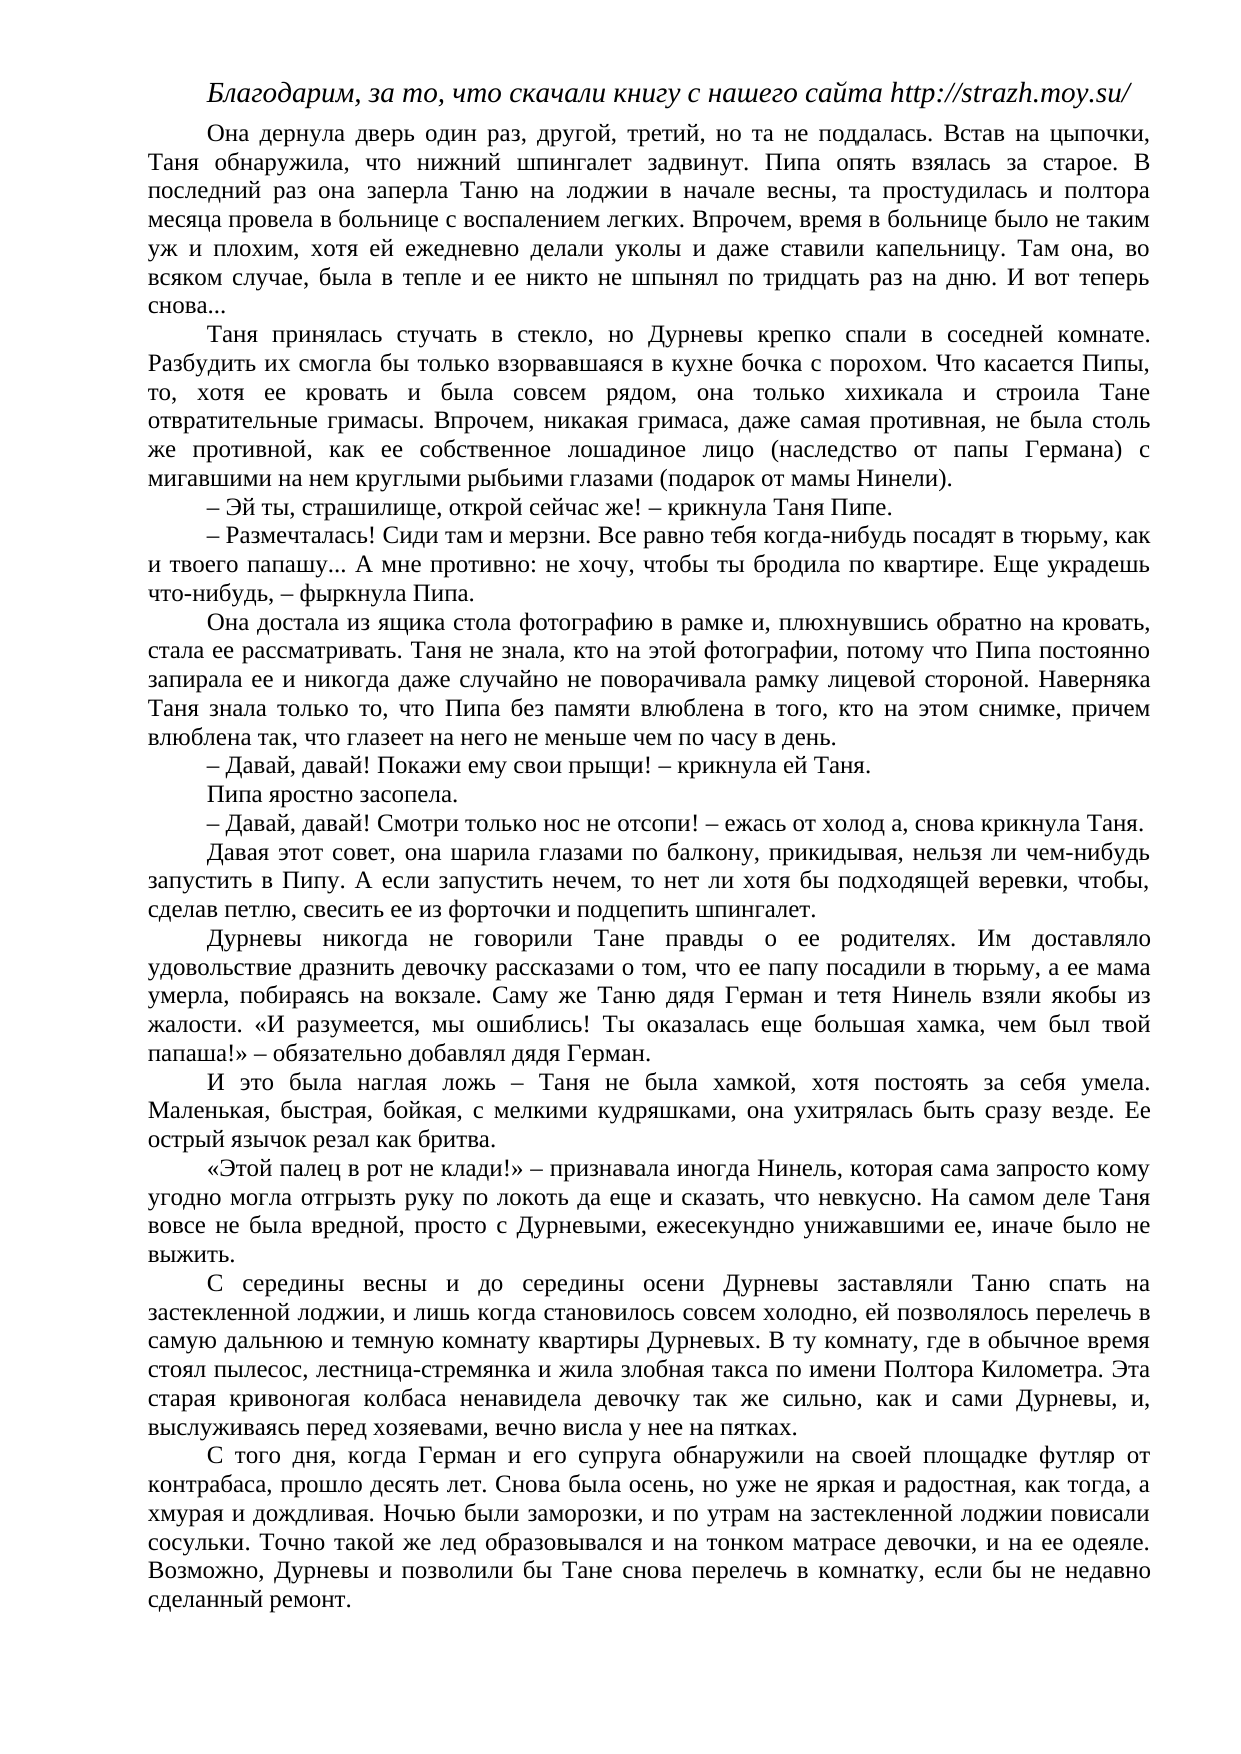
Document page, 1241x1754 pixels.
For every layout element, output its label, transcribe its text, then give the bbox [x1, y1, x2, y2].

text Она дернула дверь один раз, другой, третий, но та не поддалась. Встав на цыпочки, Таня обнаружила, что нижний шпингалет задвинут. Пипа опять взялась за старое. В последний раз она заперла Таню на лоджии в начале весны, та простудилась и полтора месяца провела в больнице с воспалением легких. Впрочем, время в больнице было не таким уж и плохим, хотя ей ежедневно делали уколы и даже ставили капельницу. Там она, во всяком случае, была в тепле и ее никто не шпынял по тридцать раз на дню. И вот теперь снова... [148, 118, 1152, 319]
text Она достала из ящика стола фотографию в рамке и, плюхнувшись обратно на кровать, стала ее рассматривать. Таня не знала, кто на этой фотографии, потому что Пипа постоянно запирала ее и никогда даже случайно не поворачивала рамку лицевой стороной. Наверняка Таня знала только то, что Пипа без памяти влюблена в того, кто на этом снимке, причем влюблена так, что глазеет на него не меньше чем по часу в день. [148, 607, 1152, 751]
text Таня принялась стучать в стекло, но Дурневы крепко спали в соседней комнате. Разбудить их смогла бы только взорвавшаяся в кухне бочка с порохом. Что касается Пипы, то, хотя ее кровать и была совсем рядом, она только хихикала и строила Тане отвратительные гримасы. Впрочем, никакая гримаса, даже самая противная, не была столь же противной, как ее собственное лошадиное лицо (наследство от папы Германа) с мигавшими на нем круглыми рыбьими глазами (подарок от мамы Нинели). [148, 319, 1152, 492]
text – Давай, давай! Смотри только нос не отсопи! – ежась от холод а, снова крикнула Таня. [148, 808, 1152, 837]
text И это была наглая ложь – Таня не была хамкой, хотя постоять за себя умела. Маленькая, быстрая, бойкая, с мелкими кудряшками, она ухитрялась быть сразу везде. Ее острый язычок резал как бритва. [148, 1067, 1152, 1153]
text С того дня, когда Герман и его супруга обнаружили на своей площадке футляр от контрабаса, прошло десять лет. Снова была осень, но уже не яркая и радостная, как тогда, а хмурая и дождливая. Ночью были заморозки, и по утрам на застекленной лоджии повисали сосульки. Точно такой же лед образовывался и на тонком матрасе девочки, и на ее одеяле. Возможно, Дурневы и позволили бы Тане снова перелечь в комнатку, если бы не недавно сделанный ремонт. [148, 1441, 1152, 1613]
text – Эй ты, страшилище, открой сейчас же! – крикнула Таня Пипе. [148, 492, 1152, 521]
text Давая этот совет, она шарила глазами по балкону, прикидывая, нельзя ли чем-нибудь запустить в Пипу. А если запустить нечем, то нет ли хотя бы подходящей веревки, чтобы, сделав петлю, свесить ее из форточки и подцепить шпингалет. [148, 837, 1152, 923]
text – Давай, давай! Покажи ему свои прыщи! – крикнула ей Таня. [148, 751, 1152, 779]
text – Размечталась! Сиди там и мерзни. Все равно тебя когда-нибудь посадят в тюрьму, как и твоего папашу... А мне противно: не хочу, чтобы ты бродила по квартире. Еще украдешь что-нибудь, – фыркнула Пипа. [148, 521, 1152, 607]
text С середины весны и до середины осени Дурневы заставляли Таню спать на застекленной лоджии, и лишь когда становилось совсем холодно, ей позволялось перелечь в самую дальнюю и темную комнату квартиры Дурневых. В ту комнату, где в обычное время стоял пылесос, лестница-стремянка и жила злобная такса по имени Полтора Километра. Эта старая кривоногая колбаса ненавидела девочку так же сильно, как и сами Дурневы, и, выслуживаясь перед хозяевами, вечно висла у нее на пятках. [148, 1268, 1152, 1441]
text Дурневы никогда не говорили Тане правды о ее родителях. Им доставляло удовольствие дразнить девочку рассказами о том, что ее папу посадили в тюрьму, а ее мама умерла, побираясь на вокзале. Саму же Таню дядя Герман и тетя Нинель взяли якобы из жалости. «И разумеется, мы ошиблись! Ты оказалась еще большая хамка, чем был твой папаша!» – обязательно добавлял дядя Герман. [148, 923, 1152, 1067]
text «Этой палец в рот не клади!» – признавала иногда Нинель, которая сама запросто кому угодно могла отгрызть руку по локоть да еще и сказать, что невкусно. На самом деле Таня вовсе не была вредной, просто с Дурневыми, ежесекундно унижавшими ее, иначе было не выжить. [148, 1153, 1152, 1268]
text Пипа яростно засопела. [148, 779, 1152, 808]
